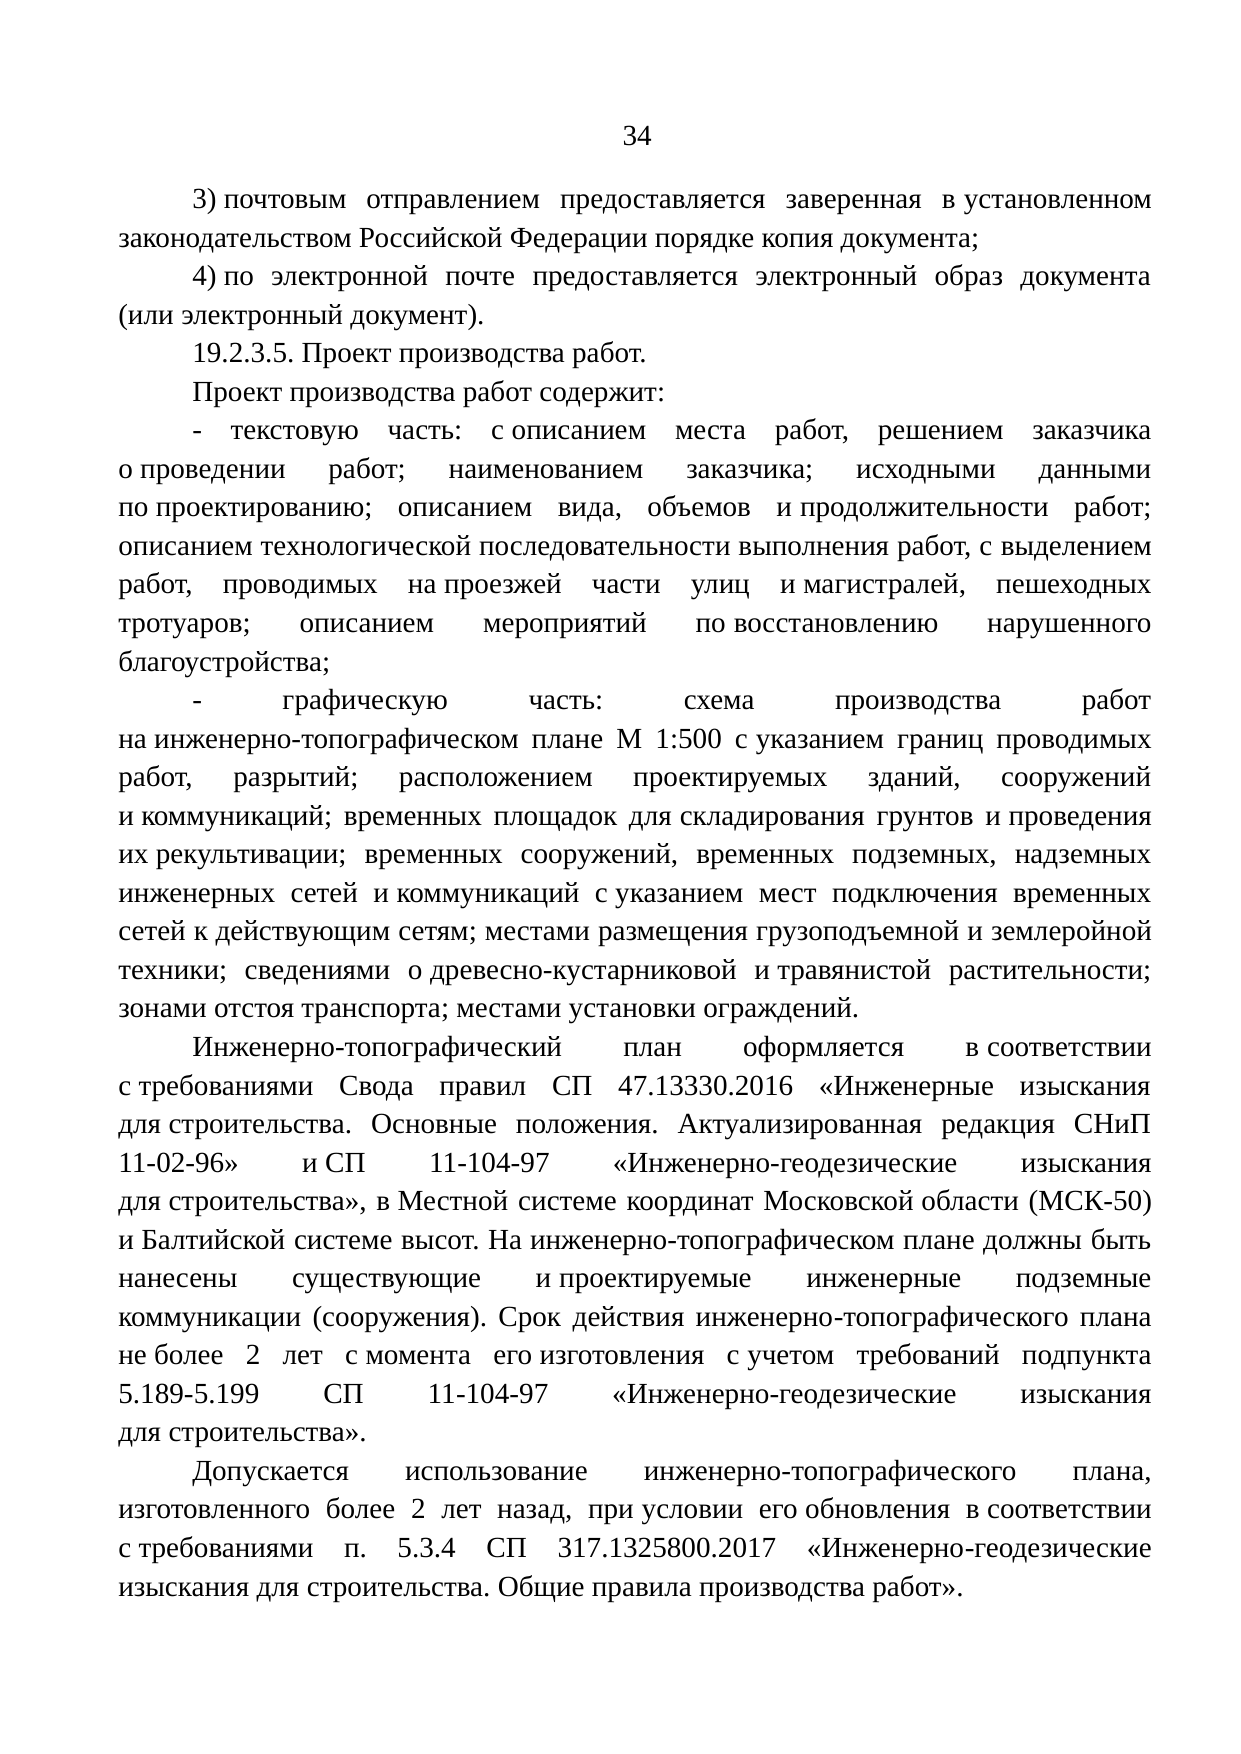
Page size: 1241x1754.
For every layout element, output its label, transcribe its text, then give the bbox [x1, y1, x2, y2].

text Инженерно⁠⁠-⁠⁠топографический план оформляется в соответствии с требованиями Свода правил СП 47.13330.2016 «Инженерные изыскания для строительства. Основные положения. Актуализированная редакция СНиП 11⁠⁠-⁠⁠02⁠⁠-⁠⁠96» и СП 11⁠⁠-⁠⁠104⁠⁠-⁠⁠97 «Инженерно⁠⁠-⁠⁠геодезические изыскания для строительства», в Местной системе координат Московской области (МСК⁠⁠-⁠⁠50) и Балтийской системе высот. На инженерно⁠⁠-⁠⁠топографическом плане должны быть нанесены существующие и проектируемые инженерные подземные коммуникации (сооружения). Срок действия инженерно⁠⁠-⁠⁠топографического плана не более 2 лет с момента его изготовления с учетом требований подпункта 5.189⁠⁠-⁠⁠5.199 СП 11⁠⁠-⁠⁠104⁠⁠-⁠⁠97 «Инженерно⁠⁠-⁠⁠геодезические изыскания для строительства». [118, 1029, 1152, 1448]
text 4) по электронной почте предоставляется электронный образ документа (или электронный документ). [118, 258, 1152, 330]
text 19.2.3.5. Проект производства работ. [118, 335, 1152, 369]
text ⁠-⁠ текстовую часть: с описанием места работ, решением заказчика о проведении работ; наименованием заказчика; исходными данными по проектированию; описанием вида, объемов и продолжительности работ; описанием технологической последовательности выполнения работ, с выделением работ, проводимых на проезжей части улиц и магистралей, пешеходных тротуаров; описанием мероприятий по восстановлению нарушенного благоустройства; [118, 412, 1152, 677]
text Проект производства работ содержит: [118, 374, 1152, 407]
text ⁠-⁠ графическую часть: схема производства работ на инженерно⁠-⁠топографическом плане М 1:500 с указанием границ проводимых работ, разрытий; расположением проектируемых зданий, сооружений и коммуникаций; временных площадок для складирования грунтов и проведения их рекультивации; временных сооружений, временных подземных, надземных инженерных сетей и коммуникаций с указанием мест подключения временных сетей к действующим сетям; местами размещения грузоподъемной и землеройной техники; сведениями о древесно⁠-⁠кустарниковой и травянистой растительности; зонами отстоя транспорта; местами установки ограждений. [118, 682, 1152, 1024]
text Допускается использование инженерно⁠⁠-⁠⁠топографического плана, изготовленного более 2 лет назад, при условии его обновления в соответствии с требованиями п. 5.3.4 СП 317.1325800.2017 «Инженерно⁠-⁠геодезические изыскания для строительства. Общие правила производства работ». [118, 1453, 1152, 1602]
text 3) почтовым отправлением предоставляется заверенная в установленном законодательством Российской Федерации порядке копия документа; [118, 181, 1152, 253]
